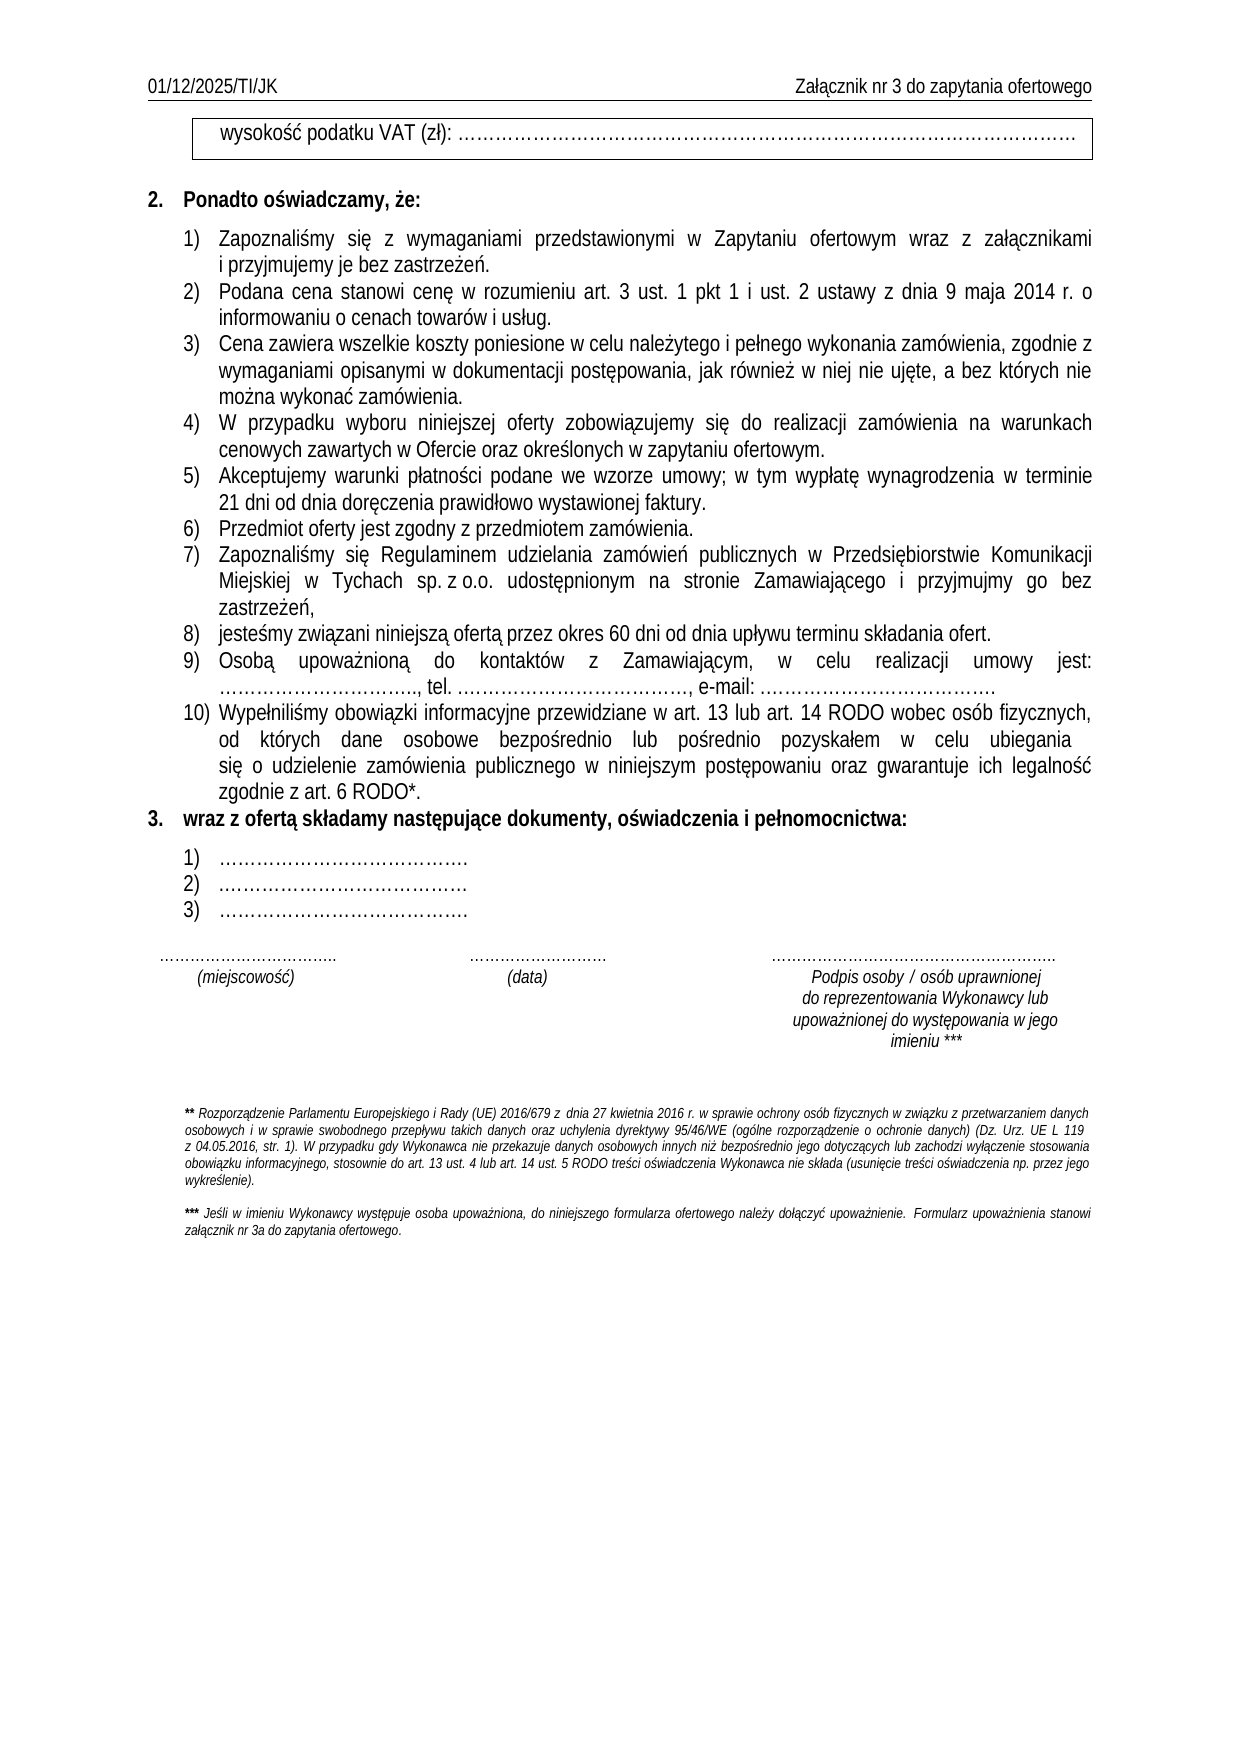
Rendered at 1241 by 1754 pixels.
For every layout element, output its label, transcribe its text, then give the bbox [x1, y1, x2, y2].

list Akceptujemy warunki płatności podane we wzorze umowy; w tym wypłatę wynagrodzenia w terminie 21 dni od dnia doręczenia prawidłowo wystawionej faktury. [183, 462, 1092, 515]
list Osobą upoważnioną do kontaktów z Zamawiającym, w celu realizacji umowy jest: ………………………….., tel. .………………………………, e-mail: .………………………………. [183, 647, 1092, 699]
list jesteśmy związani niniejszą ofertą przez okres 60 dni od dnia upływu terminu składania ofert. [183, 620, 1092, 647]
table_cell (miejscowość) [148, 966, 458, 1052]
table_cell Podpis osoby / osób uprawnionej do reprezentowania Wykonawcy lub upoważnionej do występowania w jego imieniu *** [760, 966, 1092, 1052]
text *** Jeśli w imieniu Wykonawcy występuje osoba upoważniona, do niniejszego formularza ofertowego należy dołączyć upoważnienie. Formularz upoważnienia stanowi załącznik nr 3a do zapytania ofertowego. [185, 1205, 1092, 1239]
list …………………………………. [183, 896, 1092, 923]
list Wypełniliśmy obowiązki informacyjne przewidziane w art. 13 lub art. 14 RODO wobec osób fizycznych, od których dane osobowe bezpośrednio lub pośrednio pozyskałem w celu ubiegania się o udzielenie zamówienia publicznego w niniejszym postępowaniu oraz gwarantuje ich legalność zgodnie z art. 6 RODO*. [183, 699, 1092, 805]
table_header ……………………… [458, 944, 759, 966]
list Zapoznaliśmy się z wymaganiami przedstawionymi w Zapytaniu ofertowym wraz z załącznikami i przyjmujemy je bez zastrzeżeń. [183, 225, 1092, 278]
list Ponadto oświadczamy, że: [148, 186, 1092, 212]
list Przedmiot oferty jest zgodny z przedmiotem zamówienia. [183, 515, 1092, 541]
table_cell (data) [458, 966, 759, 1052]
list .………………………………… [183, 870, 1092, 896]
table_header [193, 119, 1092, 159]
table_header …………………………….. [148, 944, 458, 966]
list Zapoznaliśmy się Regulaminem udzielania zamówień publicznych w Przedsiębiorstwie Komunikacji Miejskiej w Tychach sp. z o.o. udostępnionym na stronie Zamawiającego i przyjmujmy go bez zastrzeżeń, [183, 541, 1092, 620]
text ** Rozporządzenie Parlamentu Europejskiego i Rady (UE) 2016/679 z dnia 27 kwietnia 2016 r. w sprawie ochrony osób fizycznych w związku z przetwarzaniem danych osobowych i w sprawie swobodnego przepływu takich danych oraz uchylenia dyrektywy 95/46/WE (ogólne rozporządzenie o ochronie danych) (Dz. Urz. UE L 119 z 04.05.2016, str. 1). W przypadku gdy Wykonawca nie przekazuje danych osobowych innych niż bezpośrednio jego dotyczących lub zachodzi wyłączenie stosowania obowiązku informacyjnego, stosownie do art. 13 ust. 4 lub art. 14 ust. 5 RODO treści oświadczenia Wykonawca nie składa (usunięcie treści oświadczenia np. przez jego wykreślenie). [185, 1105, 1092, 1188]
table_header ……………………………………………….. [760, 944, 1092, 966]
list W przypadku wyboru niniejszej oferty zobowiązujemy się do realizacji zamówienia na warunkach cenowych zawartych w Ofercie oraz określonych w zapytaniu ofertowym. [183, 409, 1092, 462]
list Cena zawiera wszelkie koszty poniesione w celu należytego i pełnego wykonania zamówienia, zgodnie z wymaganiami opisanymi w dokumentacji postępowania, jak również w niej nie ujęte, a bez których nie można wykonać zamówienia. [183, 330, 1092, 409]
list …………………………………. [183, 843, 1092, 870]
list Podana cena stanowi cenę w rozumieniu art. 3 ust. 1 pkt 1 i ust. 2 ustawy z dnia 9 maja 2014 r. o informowaniu o cenach towarów i usług. [183, 278, 1092, 330]
list wraz z ofertą składamy następujące dokumenty, oświadczenia i pełnomocnictwa: [148, 805, 1092, 831]
